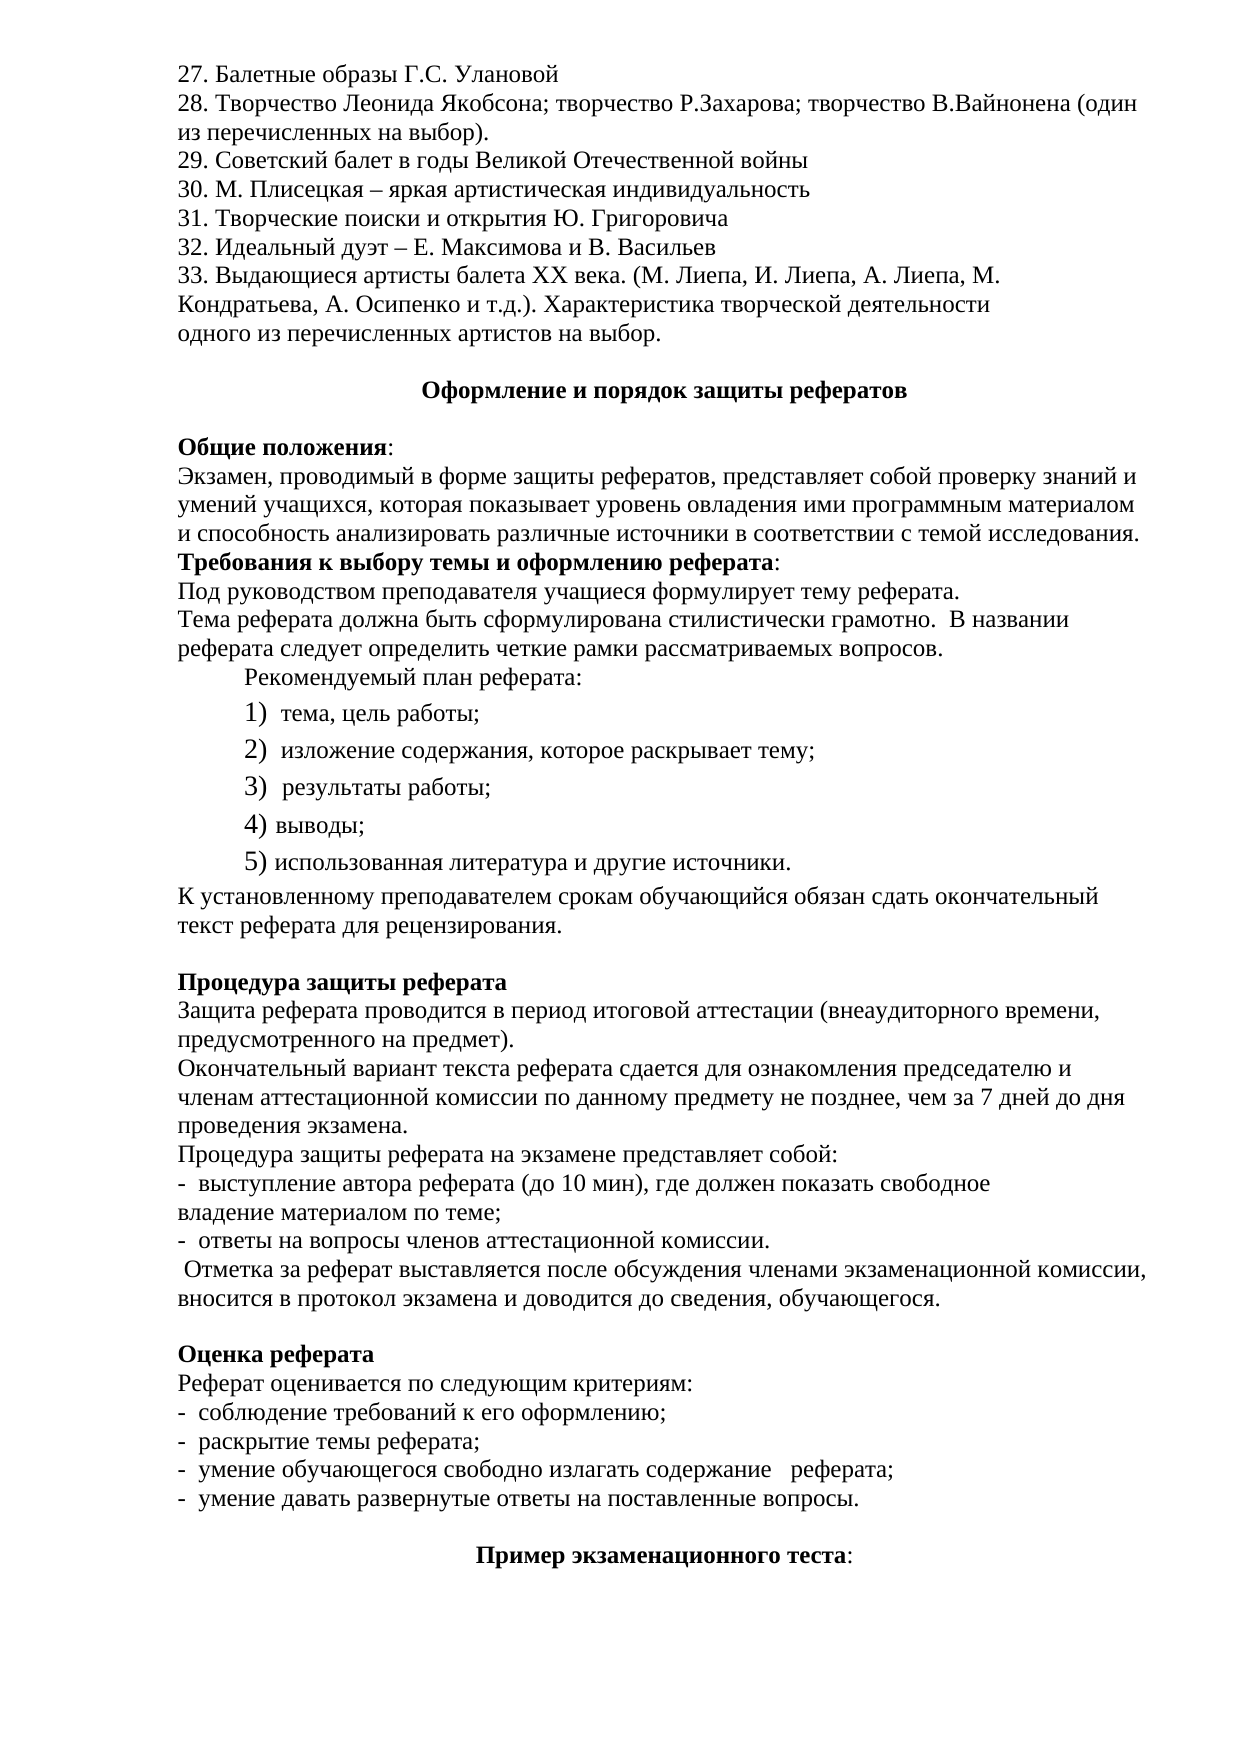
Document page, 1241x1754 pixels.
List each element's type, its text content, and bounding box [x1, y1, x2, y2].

text 32. Идеальный дуэт – Е. Максимова и В. Васильев [177, 232, 1152, 260]
text Рекомендуемый план реферата: [181, 662, 1152, 691]
list использованная литература и другие источники. [181, 844, 1152, 876]
text 27. Балетные образы Г.С. Улановой [177, 59, 1152, 88]
text 29. Советский балет в годы Великой Отечественной войны [177, 145, 1152, 174]
list изложение содержания, которое раскрывает тему; [181, 732, 1152, 765]
text 31. Творческие поиски и открытия Ю. Григоровича [177, 203, 1152, 232]
text - умение обучающегося свободно излагать содержание реферата; [177, 1454, 1152, 1483]
text - раскрытие темы реферата; [177, 1426, 1152, 1454]
text Экзамен, проводимый в форме защиты рефератов, представляет собой проверку знаний и умений учащихся, которая показывает уровень овладения ими программным материалом и способность анализировать различные источники в соответствии с темой исследования. [177, 461, 1152, 547]
text Защита реферата проводится в период итоговой аттестации (внеаудиторного времени, предусмотренного на предмет). [177, 995, 1152, 1053]
text одного из перечисленных артистов на выбор. [177, 318, 1152, 347]
text 30. М. Плисецкая – яркая артистическая индивидуальность [177, 174, 1152, 203]
text Отметка за реферат выставляется после обсуждения членами экзаменационной комиссии, вносится в протокол экзамена и доводится до сведения, обучающегося. [177, 1254, 1152, 1312]
text Реферат оценивается по следующим критериям: [177, 1368, 1152, 1397]
text Кондратьева, А. Осипенко и т.д.). Характеристика творческой деятельности [177, 289, 1152, 318]
text 28. Творчество Леонида Якобсона; творчество Р.Захарова; творчество В.Вайнонена (один из перечисленных на выбор). [177, 88, 1152, 145]
text Тема реферата должна быть сформулирована стилистически грамотно. В названии реферата следует определить четкие рамки рассматриваемых вопросов. [177, 604, 1152, 662]
text 33. Выдающиеся артисты балета ХХ века. (М. Лиепа, И. Лиепа, А. Лиепа, М. [177, 260, 1152, 289]
text К установленному преподавателем срокам обучающийся обязан сдать окончательный текст реферата для рецензирования. [177, 881, 1152, 938]
list тема, цель работы; [181, 695, 1152, 727]
text Окончательный вариант текста реферата сдается для ознакомления председателю и членам аттестационной комиссии по данному предмету не позднее, чем за 7 дней до дня проведения экзамена. [177, 1053, 1152, 1139]
list выводы; [181, 807, 1152, 839]
text владение материалом по теме; [177, 1197, 1152, 1225]
text - умение давать развернутые ответы на поставленные вопросы. [177, 1483, 1152, 1540]
list результаты работы; [181, 769, 1152, 802]
text - соблюдение требований к его оформлению; [177, 1397, 1152, 1426]
text Оценка реферата [177, 1339, 1152, 1368]
text - выступление автора реферата (до 10 мин), где должен показать свободное [177, 1168, 1152, 1197]
text - ответы на вопросы членов аттестационной комиссии. [177, 1225, 1152, 1254]
text Общие положения: [177, 432, 1152, 461]
text Процедура защиты реферата [177, 967, 1152, 995]
text Оформление и порядок защиты рефератов [177, 375, 1152, 404]
text Требования к выбору темы и оформлению реферата: [177, 547, 1152, 576]
text Пример экзаменационного теста: [177, 1540, 1152, 1569]
text Процедура защиты реферата на экзамене представляет собой: [177, 1139, 1152, 1168]
text Под руководством преподавателя учащиеся формулирует тему реферата. [177, 576, 1152, 604]
